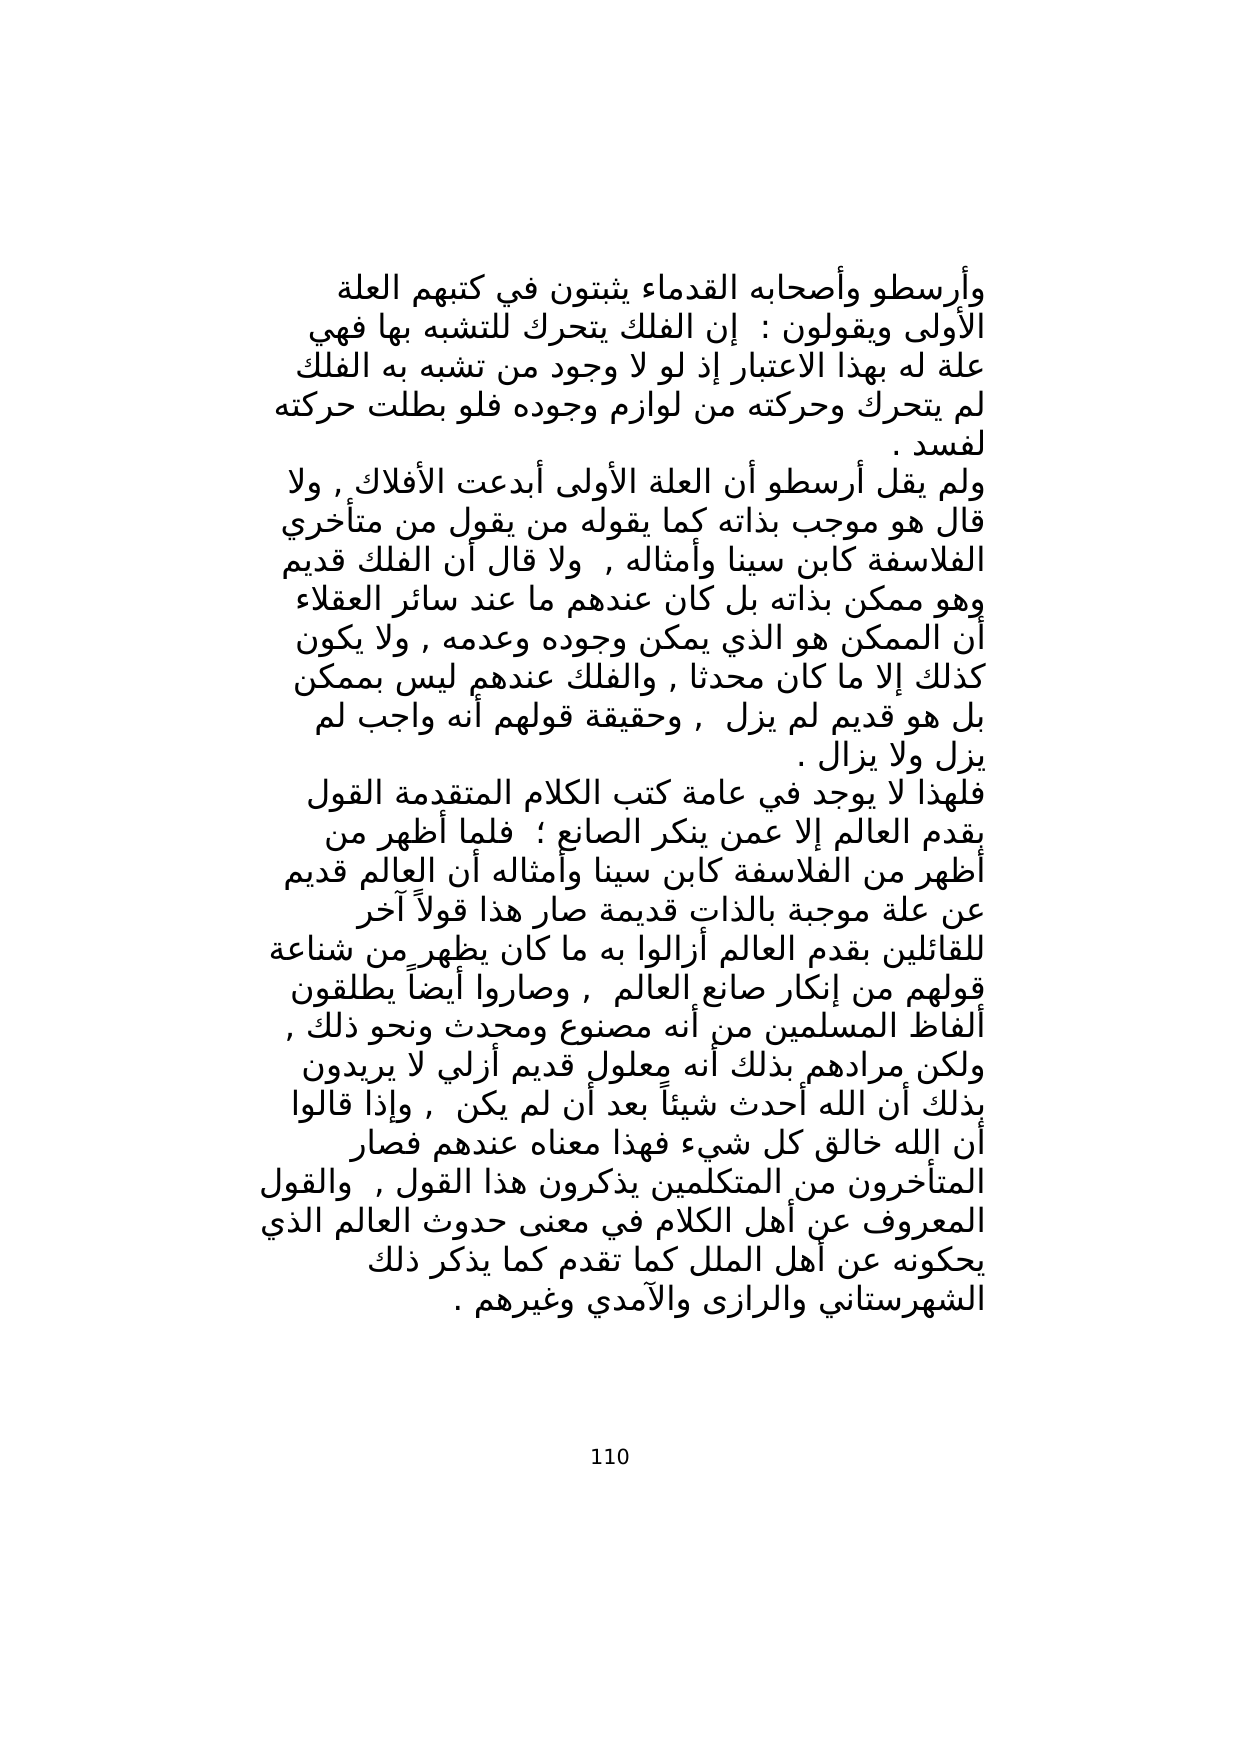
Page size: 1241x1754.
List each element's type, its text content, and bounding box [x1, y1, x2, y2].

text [254, 269, 986, 463]
text ولم يقل أرسطو أن العلة الأولى أبدعت الأفلاك , ولا قال هو موجب بذاته كما يقوله من يقول من متأخري الفلاسفة كابن سينا وأمثاله , ولا قال أن الفلك قديم وهو ممكن بذاته بل كان عندهم ما عند سائر العقلاء أن الممكن هو الذي يمكن وجوده وعدمه , ولا يكون كذلك إلا ما كان محدثا , والفلك عندهم ليس بممكن بل هو قديم لم يزل , وحقيقة قولهم أنه واجب لم يزل ولا يزال . [254, 463, 986, 774]
text فلهذا لا يوجد في عامة كتب الكلام المتقدمة القول بقدم العالم إلا عمن ينكر الصانع ؛ فلما أظهر من أظهر من الفلاسفة كابن سينا وأمثاله أن العالم قديم عن علة موجبة بالذات قديمة صار هذا قولاً آخر للقائلين بقدم العالم أزالوا به ما كان يظهر من شناعة قولهم من إنكار صانع العالم , وصاروا أيضاً يطلقون ألفاظ المسلمين من أنه مصنوع ومحدث ونحو ذلك , ولكن مرادهم بذلك أنه معلول قديم أزلي لا يريدون بذلك أن الله أحدث شيئاً بعد أن لم يكن , وإذا قالوا أن الله خالق كل شيء فهذا معناه عندهم فصار المتأخرون من المتكلمين يذكرون هذا القول , والقول المعروف عن أهل الكلام في معنى حدوث العالم الذي يحكونه عن أهل الملل كما تقدم كما يذكر ذلك الشهرستاني والرازى والآمدي وغيرهم . [254, 774, 986, 1318]
